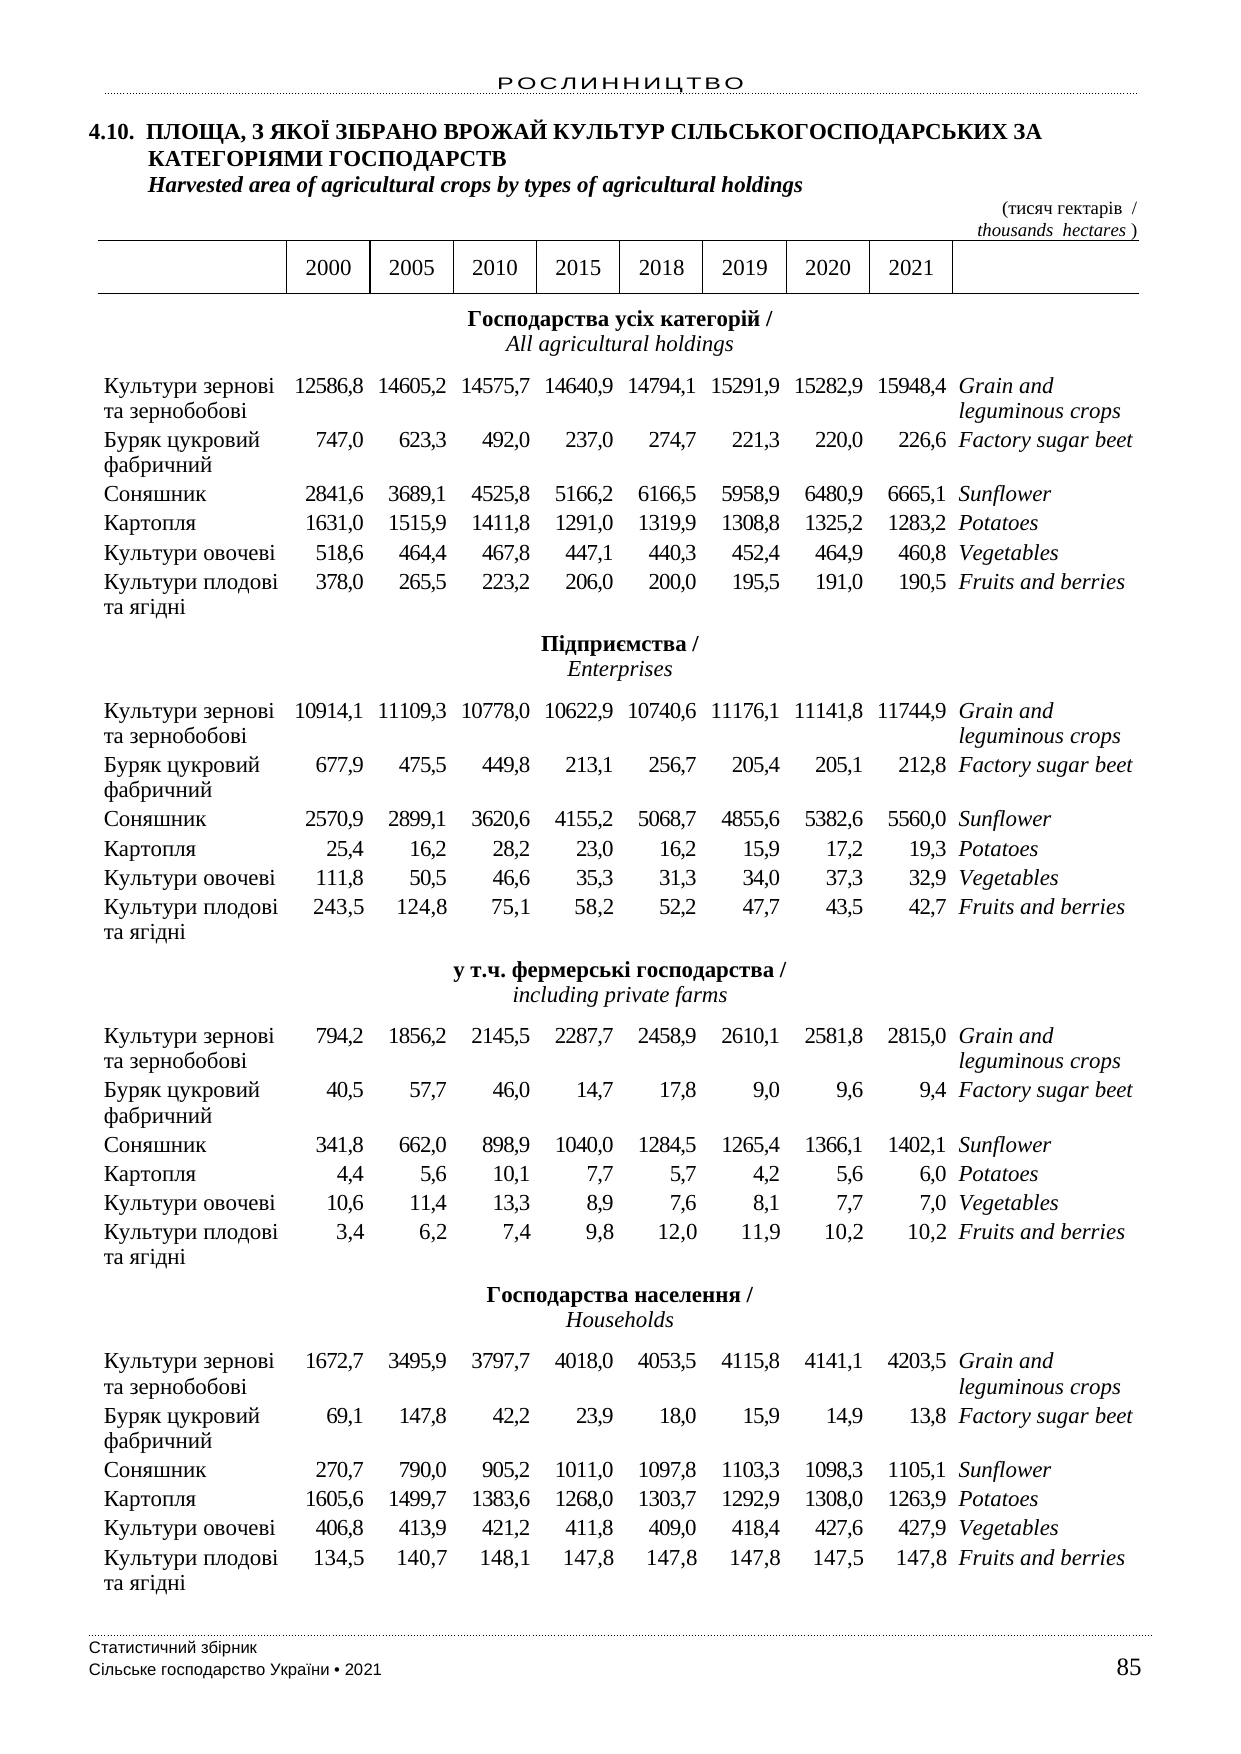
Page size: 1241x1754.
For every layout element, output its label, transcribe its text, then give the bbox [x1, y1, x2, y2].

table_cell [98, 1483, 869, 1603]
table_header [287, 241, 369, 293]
subtitle категоріями господарств [103, 144, 1137, 171]
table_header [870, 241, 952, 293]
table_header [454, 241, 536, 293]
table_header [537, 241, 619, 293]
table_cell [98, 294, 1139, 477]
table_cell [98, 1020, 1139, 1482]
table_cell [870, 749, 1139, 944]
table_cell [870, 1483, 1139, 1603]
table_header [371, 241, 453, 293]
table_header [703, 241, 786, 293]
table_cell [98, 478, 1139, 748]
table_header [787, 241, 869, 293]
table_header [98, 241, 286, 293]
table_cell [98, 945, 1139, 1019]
text thousands hectares ) [103, 219, 1137, 240]
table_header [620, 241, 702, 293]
subtitle 4.10. Площа, з якої зібрано врожай культур сільськогосподарських за [89, 118, 1137, 144]
text (тисяч гектарів / [103, 197, 1137, 219]
subtitle Harvested area of agricultural crops by types of agricultural holdings [103, 171, 1137, 197]
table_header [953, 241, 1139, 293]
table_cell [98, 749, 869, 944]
